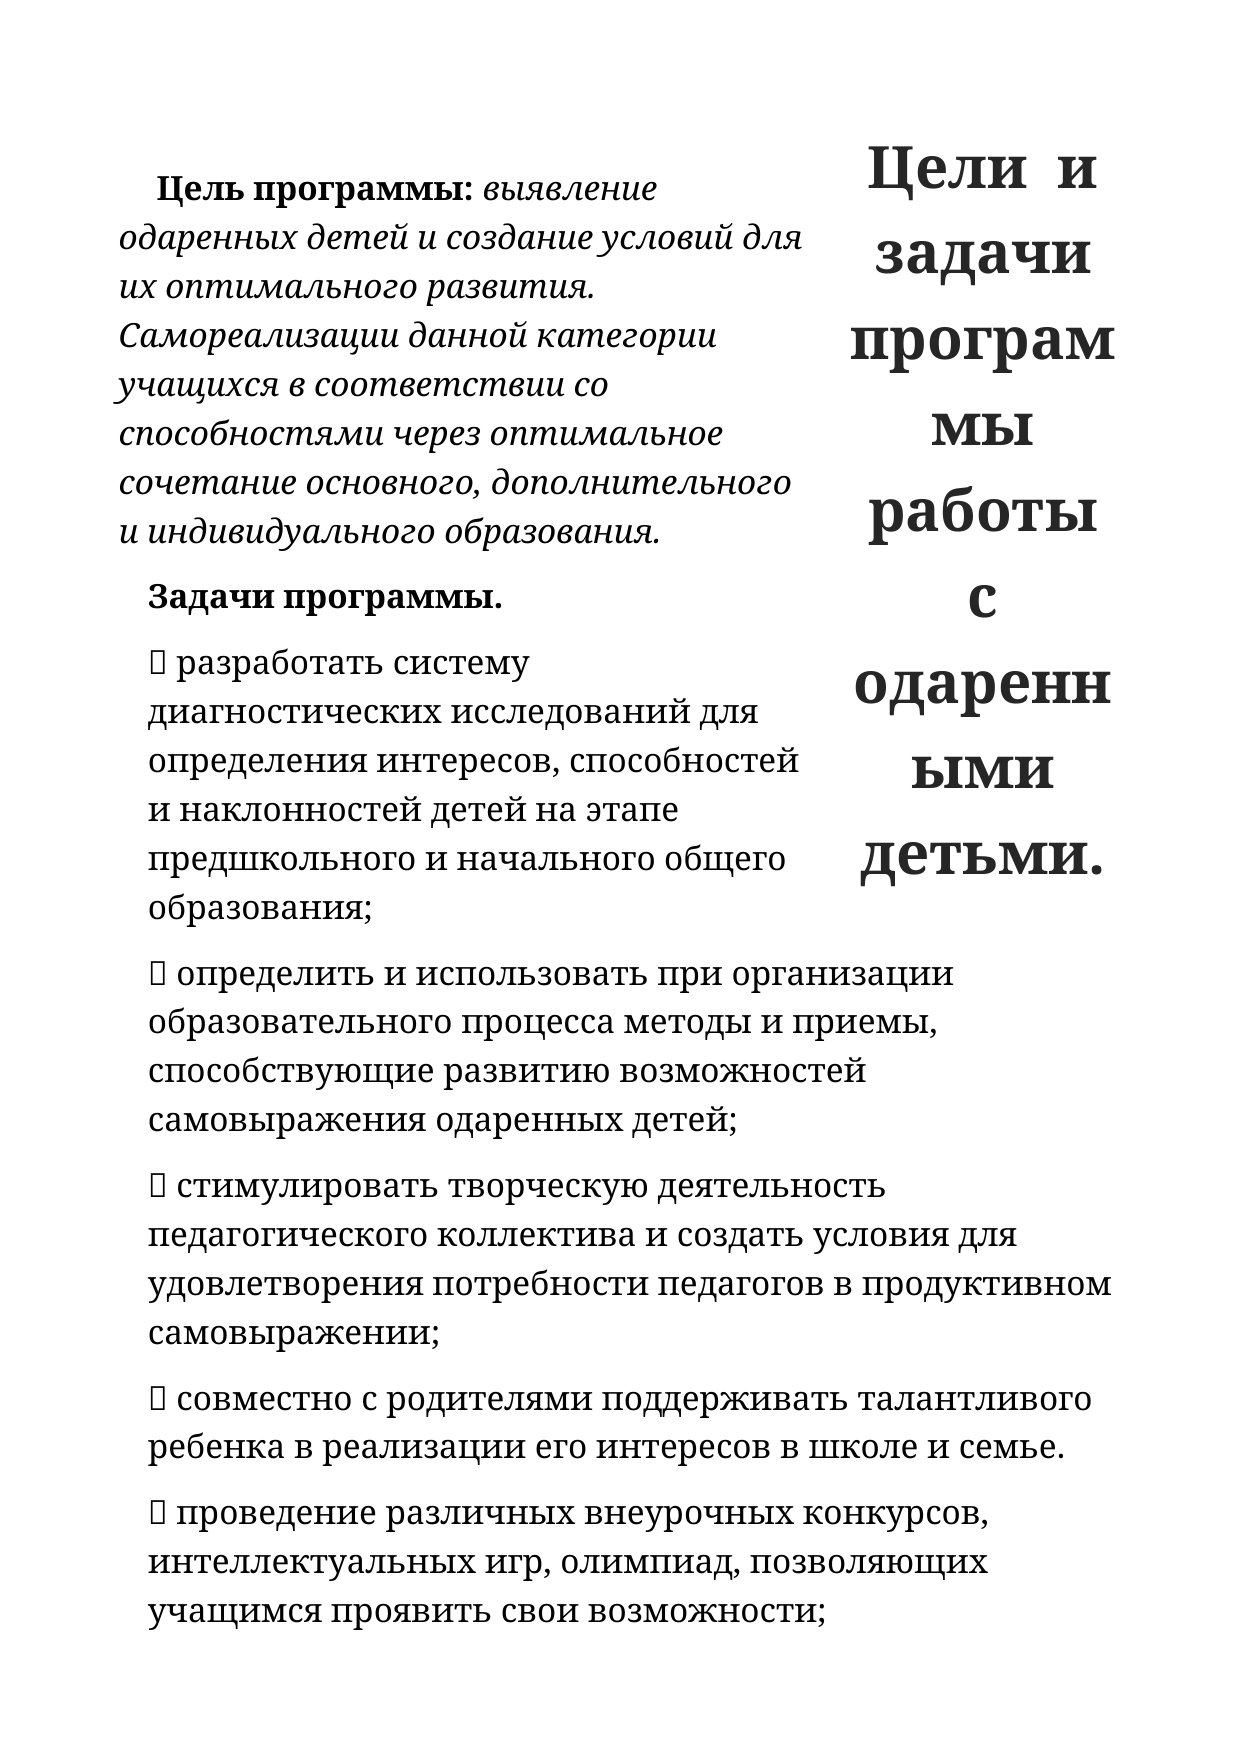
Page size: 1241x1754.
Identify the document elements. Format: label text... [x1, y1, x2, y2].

text  совместно с родителями поддерживать талантливого ребенка в реализации его интересов в школе и семье. [148, 1374, 1152, 1469]
text Цель программы: выявление одаренных детей и создание условий для их оптимального развития. Самореализации данной категории учащихся в соответствии со способностями через оптимальное сочетание основного, дополнительного и индивидуального образования. [118, 165, 1152, 553]
text  стимулировать творческую деятельность педагогического коллектива и создать условия для удовлетворения потребности педагогов в продуктивном самовыражении; [148, 1162, 1152, 1354]
text  определить и использовать при организации образовательного процесса методы и приемы, способствующие развитию возможностей самовыражения одаренных детей; [148, 949, 1152, 1142]
text Задачи программы. [148, 573, 1152, 619]
text  проведение различных внеурочных конкурсов, интеллектуальных игр, олимпиад, позволяющих учащимся проявить свои возможности; [148, 1489, 1152, 1632]
text  разработать систему диагностических исследований для определения интересов, способностей и наклонностей детей на этапе предшкольного и начального общего образования; [148, 639, 1152, 929]
